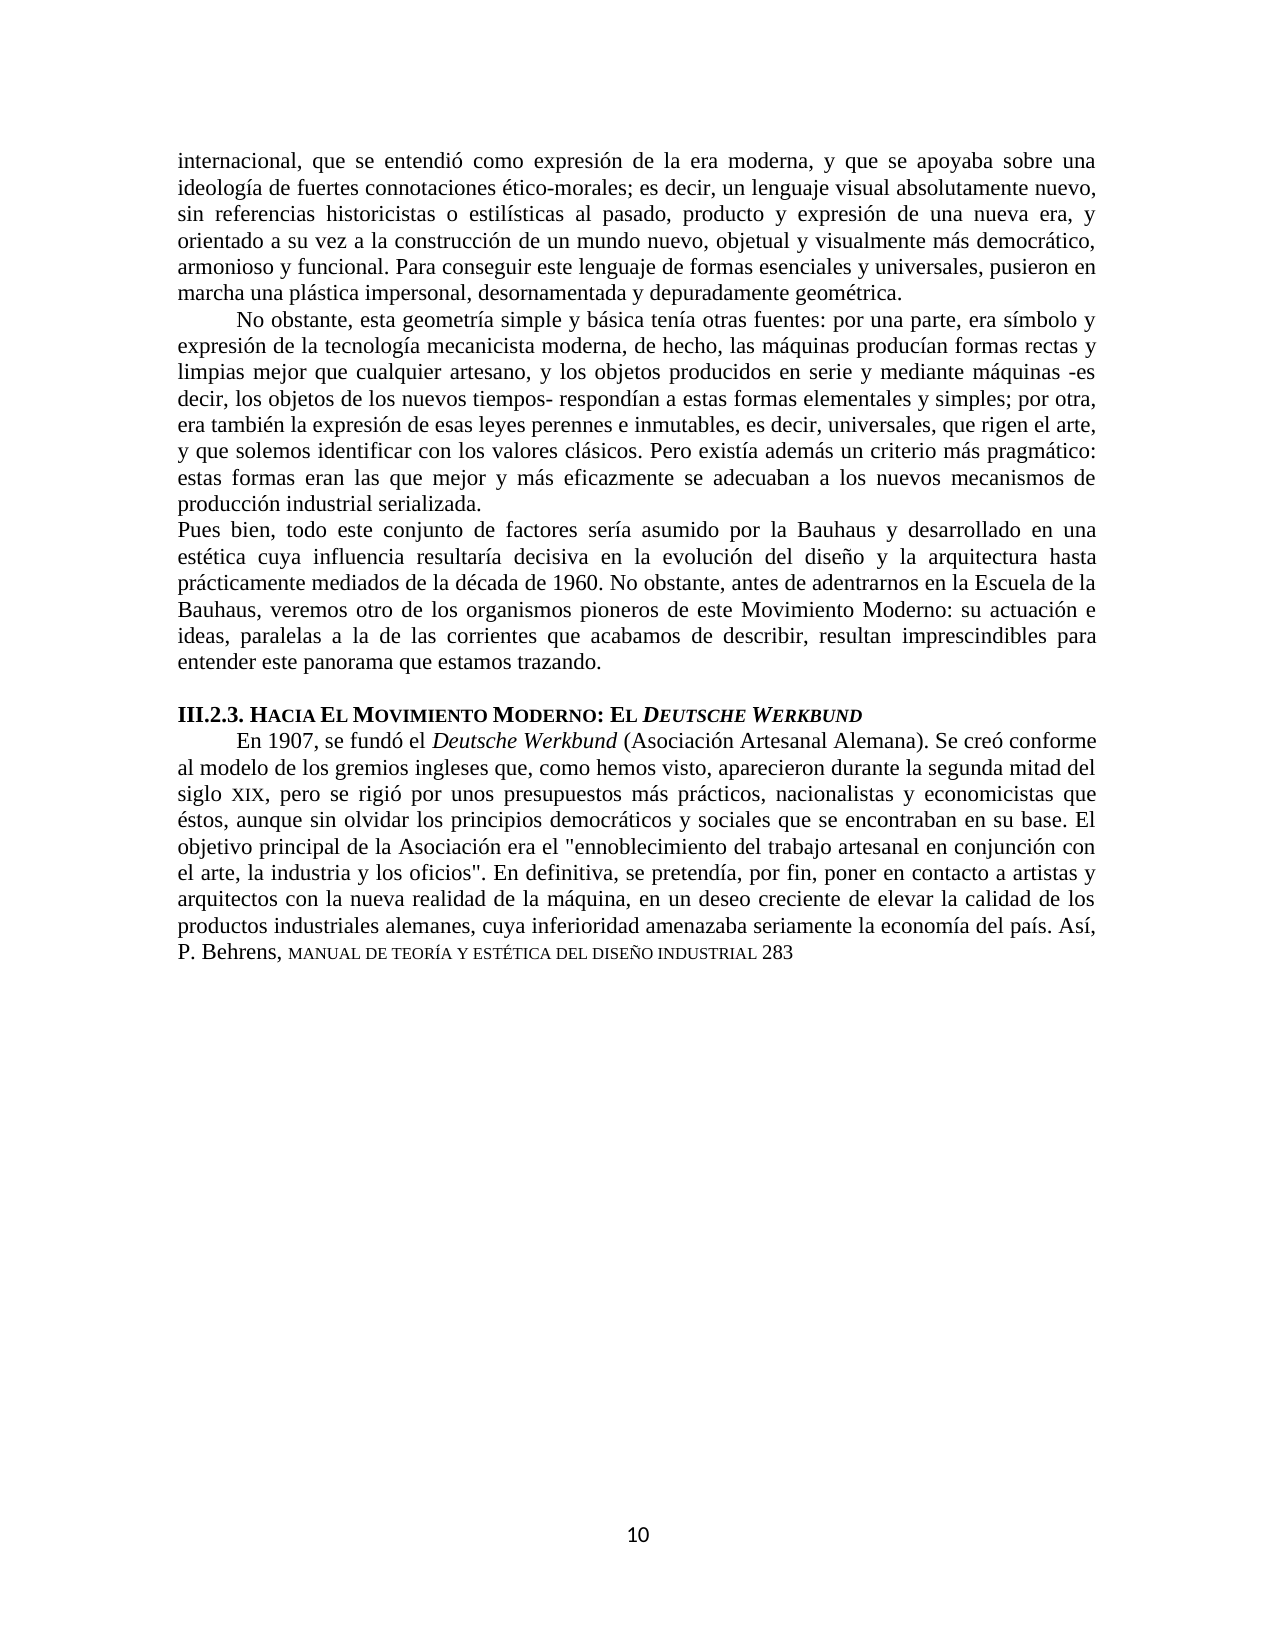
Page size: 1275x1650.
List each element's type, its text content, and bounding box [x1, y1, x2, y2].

text Pues bien, todo este conjunto de factores sería asumido por la Bauhaus y desarrollado en una estética cuya influencia resultaría decisiva en la evolución del diseño y la arquitectura hasta prácticamente mediados de la década de 1960. No obstante, antes de adentrarnos en la Escuela de la Bauhaus, veremos otro de los organismos pioneros de este Movimiento Moderno: su actuación e ideas, paralelas a la de las corrientes que acabamos de describir, resultan imprescindibles para entender este panorama que estamos trazando. [177, 517, 1098, 675]
text III.2.3. HACIA EL MOVIMIENTO MODERNO: EL DEUTSCHE WERKBUND [177, 701, 1098, 727]
text En 1907, se fundó el Deutsche Werkbund (Asociación Artesanal Alemana). Se creó conforme al modelo de los gremios ingleses que, como hemos visto, aparecieron durante la segunda mitad del siglo XIX, pero se rigió por unos presupuestos más prácticos, nacionalistas y economicistas que éstos, aunque sin olvidar los principios democráticos y sociales que se encontraban en su base. El objetivo principal de la Asociación era el "ennoblecimiento del trabajo artesanal en conjunción con el arte, la industria y los oficios". En definitiva, se pretendía, por fin, poner en contacto a artistas y arquitectos con la nueva realidad de la máquina, en un deseo creciente de elevar la calidad de los productos industriales alemanes, cuya inferioridad amenazaba seriamente la economía del país. Así, P. Behrens, MANUAL DE TEORÍA Y ESTÉTICA DEL DISEÑO INDUSTRIAL 283 [177, 727, 1098, 964]
text internacional, que se entendió como expresión de la era moderna, y que se apoyaba sobre una ideología de fuertes connotaciones ético-morales; es decir, un lenguaje visual absolutamente nuevo, sin referencias historicistas o estilísticas al pasado, producto y expresión de una nueva era, y orientado a su vez a la construcción de un mundo nuevo, objetual y visualmente más democrático, armonioso y funcional. Para conseguir este lenguaje de formas esenciales y universales, pusieron en marcha una plástica impersonal, desornamentada y depuradamente geométrica. [177, 148, 1098, 306]
text No obstante, esta geometría simple y básica tenía otras fuentes: por una parte, era símbolo y expresión de la tecnología mecanicista moderna, de hecho, las máquinas producían formas rectas y limpias mejor que cualquier artesano, y los objetos producidos en serie y mediante máquinas -es decir, los objetos de los nuevos tiempos- respondían a estas formas elementales y simples; por otra, era también la expresión de esas leyes perennes e inmutables, es decir, universales, que rigen el arte, y que solemos identificar con los valores clásicos. Pero existía además un criterio más pragmático: estas formas eran las que mejor y más eficazmente se adecuaban a los nuevos mecanismos de producción industrial serializada. [177, 306, 1098, 517]
